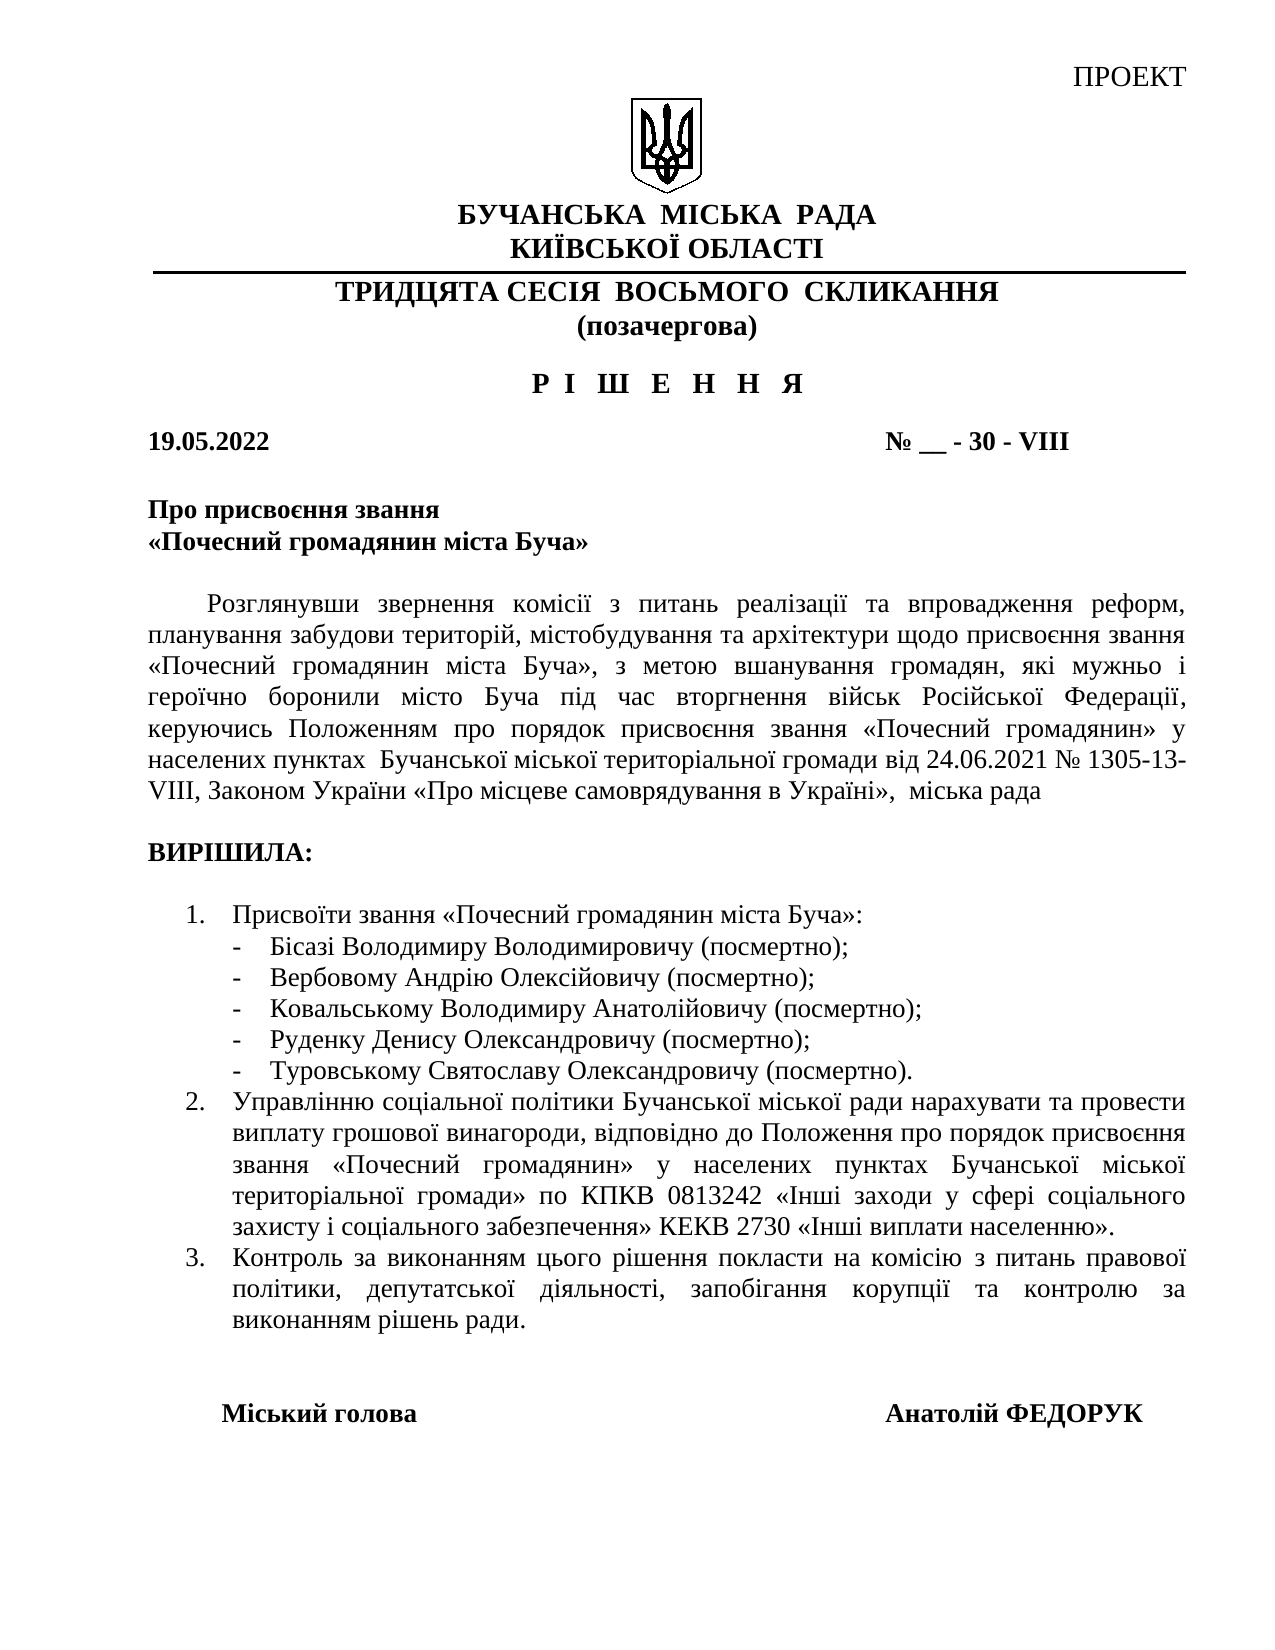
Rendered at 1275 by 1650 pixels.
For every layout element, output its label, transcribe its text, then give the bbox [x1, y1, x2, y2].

text КИЇВСЬКОЇ ОБЛАСТІ [148, 231, 1186, 264]
list Туровському Святославу Олександровичу (посмертно). [232, 1054, 1186, 1085]
text «Почесний громадянин міста Буча» [148, 525, 1186, 556]
text Р І Ш Е Н Н Я [148, 367, 1186, 400]
list Ковальському Володимиру Анатолійовичу (посмертно); [232, 992, 1186, 1023]
list Присвоїти звання «Почесний громадянин міста Буча»: [185, 898, 1186, 930]
text (позачергова) [148, 308, 1186, 342]
text БУЧАНСЬКА МІСЬКА РАДА [148, 197, 1186, 231]
text ПРОЕКТ [148, 59, 1186, 93]
list Бісазі Володимиру Володимировичу (посмертно); [232, 930, 1186, 961]
list Контроль за виконанням цього рішення покласти на комісію з питань правової політики, депутатської діяльності, запобігання корупції та контролю за виконанням рішень ради. [185, 1241, 1186, 1334]
text Міський голова Анатолій ФЕДОРУК [148, 1397, 1186, 1428]
text ТРИДЦЯТА СЕСІЯ ВОСЬМОГО СКЛИКАННЯ [148, 274, 1186, 308]
text ВИРІШИЛА: [148, 836, 1186, 867]
list Вербовому Андрію Олексійовичу (посмертно); [232, 961, 1186, 992]
list Управлінню соціальної політики Бучанської міської ради нарахувати та провести виплату грошової винагороди, відповідно до Положення про порядок присвоєння звання «Почесний громадянин» у населених пунктах Бучанської міської територіальної громади» по КПКВ 0813242 «Інші заходи у сфері соціального захисту і соціального забезпечення» КЕКВ 2730 «Інші виплати населенню». [185, 1085, 1186, 1241]
text Розглянувши звернення комісії з питань реалізації та впровадження реформ, планування забудови територій, містобудування та архітектури щодо присвоєння звання «Почесний громадянин міста Буча», з метою вшанування громадян, які мужньо і героїчно боронили місто Буча під час вторгнення військ Російської Федерації, керуючись Положенням про порядок присвоєння звання «Почесний громадянин» у населених пунктах Бучанської міської територіальної громади від 24.06.2021 № 1305-13-VІІІ, Законом України «Про місцеве самоврядування в Україні», міська рада [148, 587, 1186, 805]
text Про присвоєння звання [148, 494, 1186, 525]
list Руденку Денису Олександровичу (посмертно); [232, 1023, 1186, 1054]
text 19.05.2022 № __ - 30 - VІІІ [148, 425, 1186, 456]
